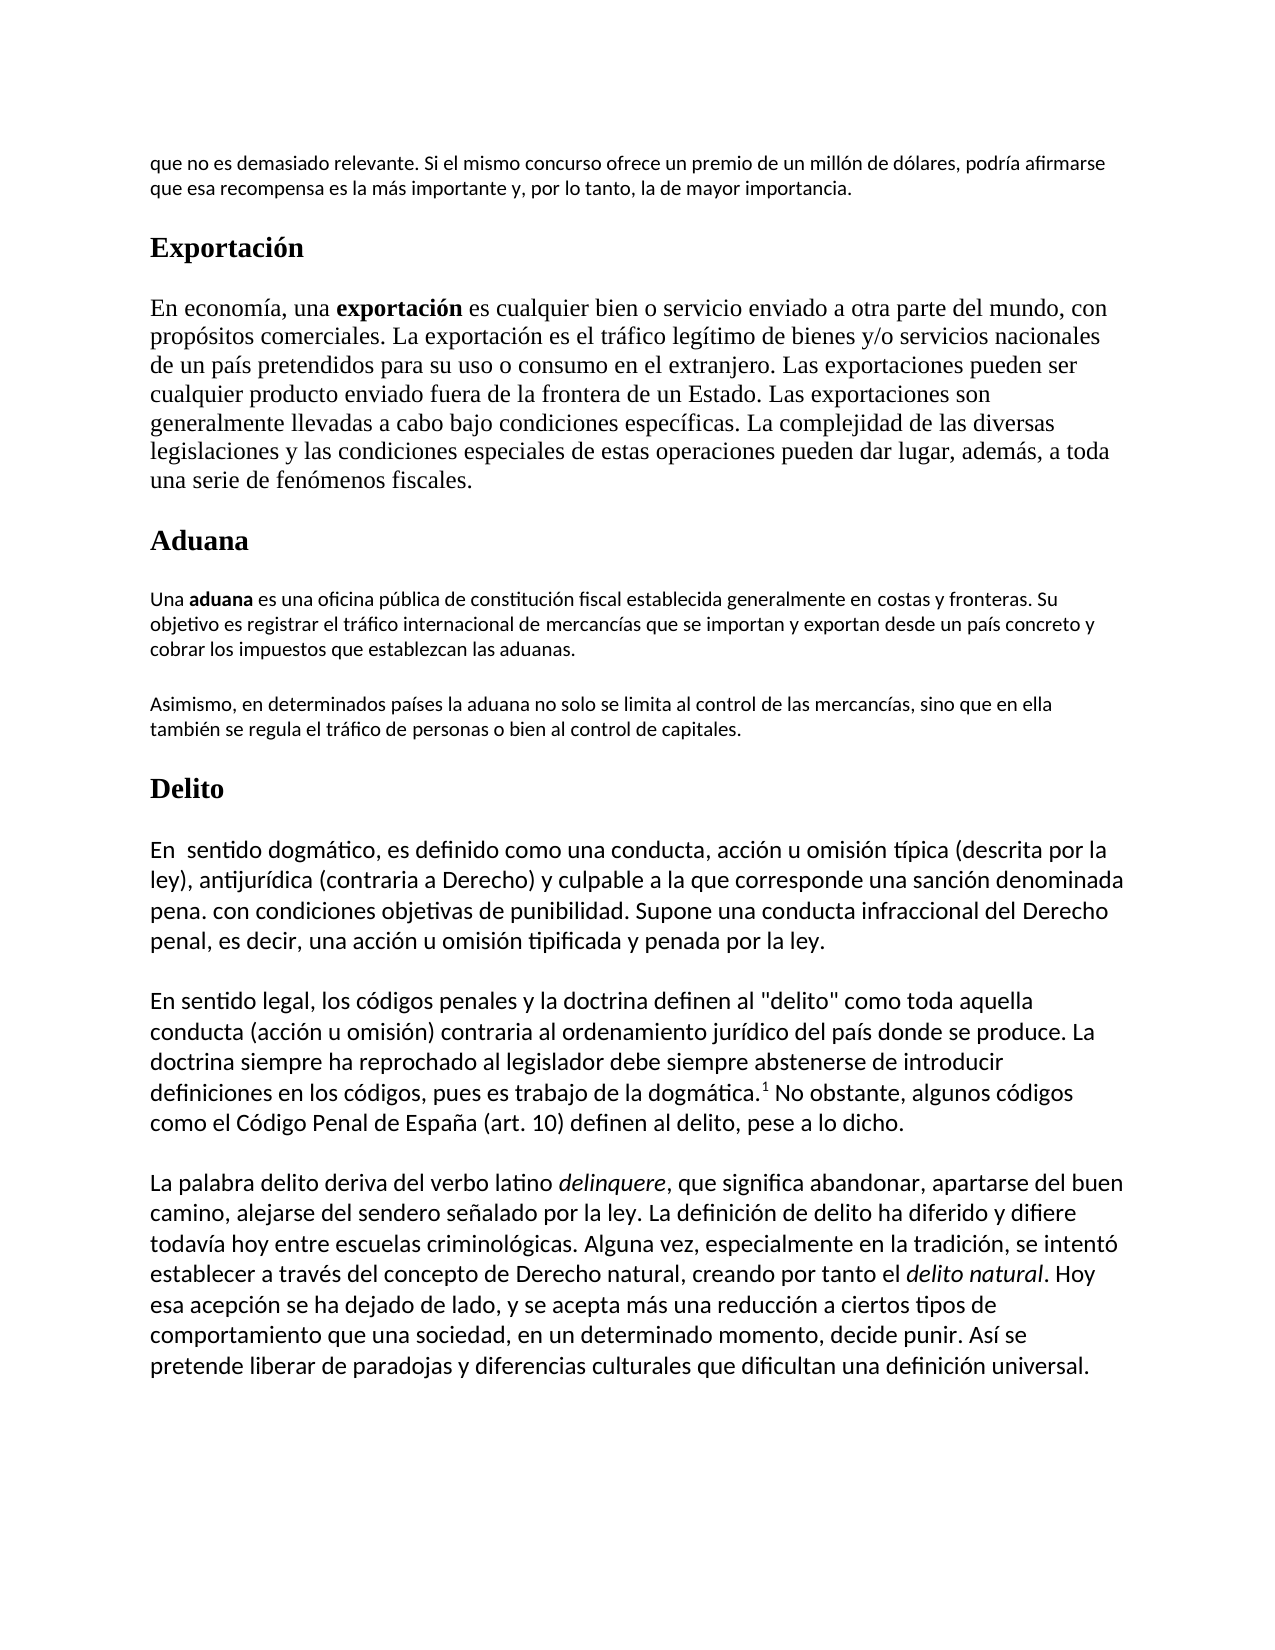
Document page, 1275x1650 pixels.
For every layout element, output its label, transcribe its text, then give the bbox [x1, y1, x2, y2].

text En sentido dogmático, es definido como una conducta, acción u omisión típica (descrita por la ley), antijurídica (contraria a Derecho) y culpable a la que corresponde una sanción denominada pena. con condiciones objetivas de punibilidad. Supone una conducta infraccional del Derecho penal, es decir, una acción u omisión tipificada y penada por la ley. [150, 834, 1125, 956]
text En sentido legal, los códigos penales y la doctrina definen al "delito" como toda aquella conducta (acción u omisión) contraria al ordenamiento jurídico del país donde se produce. La doctrina siempre ha reprochado al legislador debe siempre abstenerse de introducir definiciones en los códigos, pues es trabajo de la dogmática.1 No obstante, algunos códigos como el Código Penal de España (art. 10) definen al delito, pese a lo dicho. [150, 985, 1125, 1138]
text Asimismo, en determinados países la aduana no solo se limita al control de las mercancías, sino que en ella también se regula el tráfico de personas o bien al control de capitales. [150, 691, 1125, 742]
text La palabra delito deriva del verbo latino delinquere, que significa abandonar, apartarse del buen camino, alejarse del sendero señalado por la ley. La definición de delito ha diferido y difiere todavía hoy entre escuelas criminológicas. Alguna vez, especialmente en la tradición, se intentó establecer a través del concepto de Derecho natural, creando por tanto el delito natural. Hoy esa acepción se ha dejado de lado, y se acepta más una reducción a ciertos tipos de comportamiento que una sociedad, en un determinado momento, decide punir. Así se pretende liberar de paradojas y diferencias culturales que dificultan una definición universal. [150, 1167, 1125, 1381]
text En economía, una exportación es cualquier bien o servicio enviado a otra parte del mundo, con propósitos comerciales. La exportación es el tráfico legítimo de bienes y/o servicios nacionales de un país pretendidos para su uso o consumo en el extranjero. Las exportaciones pueden ser cualquier producto enviado fuera de la frontera de un Estado. Las exportaciones son generalmente llevadas a cabo bajo condiciones específicas. La complejidad de las diversas legislaciones y las condiciones especiales de estas operaciones pueden dar lugar, además, a toda una serie de fenómenos fiscales. [150, 293, 1125, 494]
text Exportación [150, 230, 1125, 263]
text Aduana [150, 523, 1125, 557]
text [150, 150, 1125, 201]
text Una aduana es una oficina pública de constitución fiscal establecida generalmente en costas y fronteras. Su objetivo es registrar el tráfico internacional de mercancías que se importan y exportan desde un país concreto y cobrar los impuestos que establezcan las aduanas. [150, 586, 1125, 662]
text Delito [150, 771, 1125, 805]
